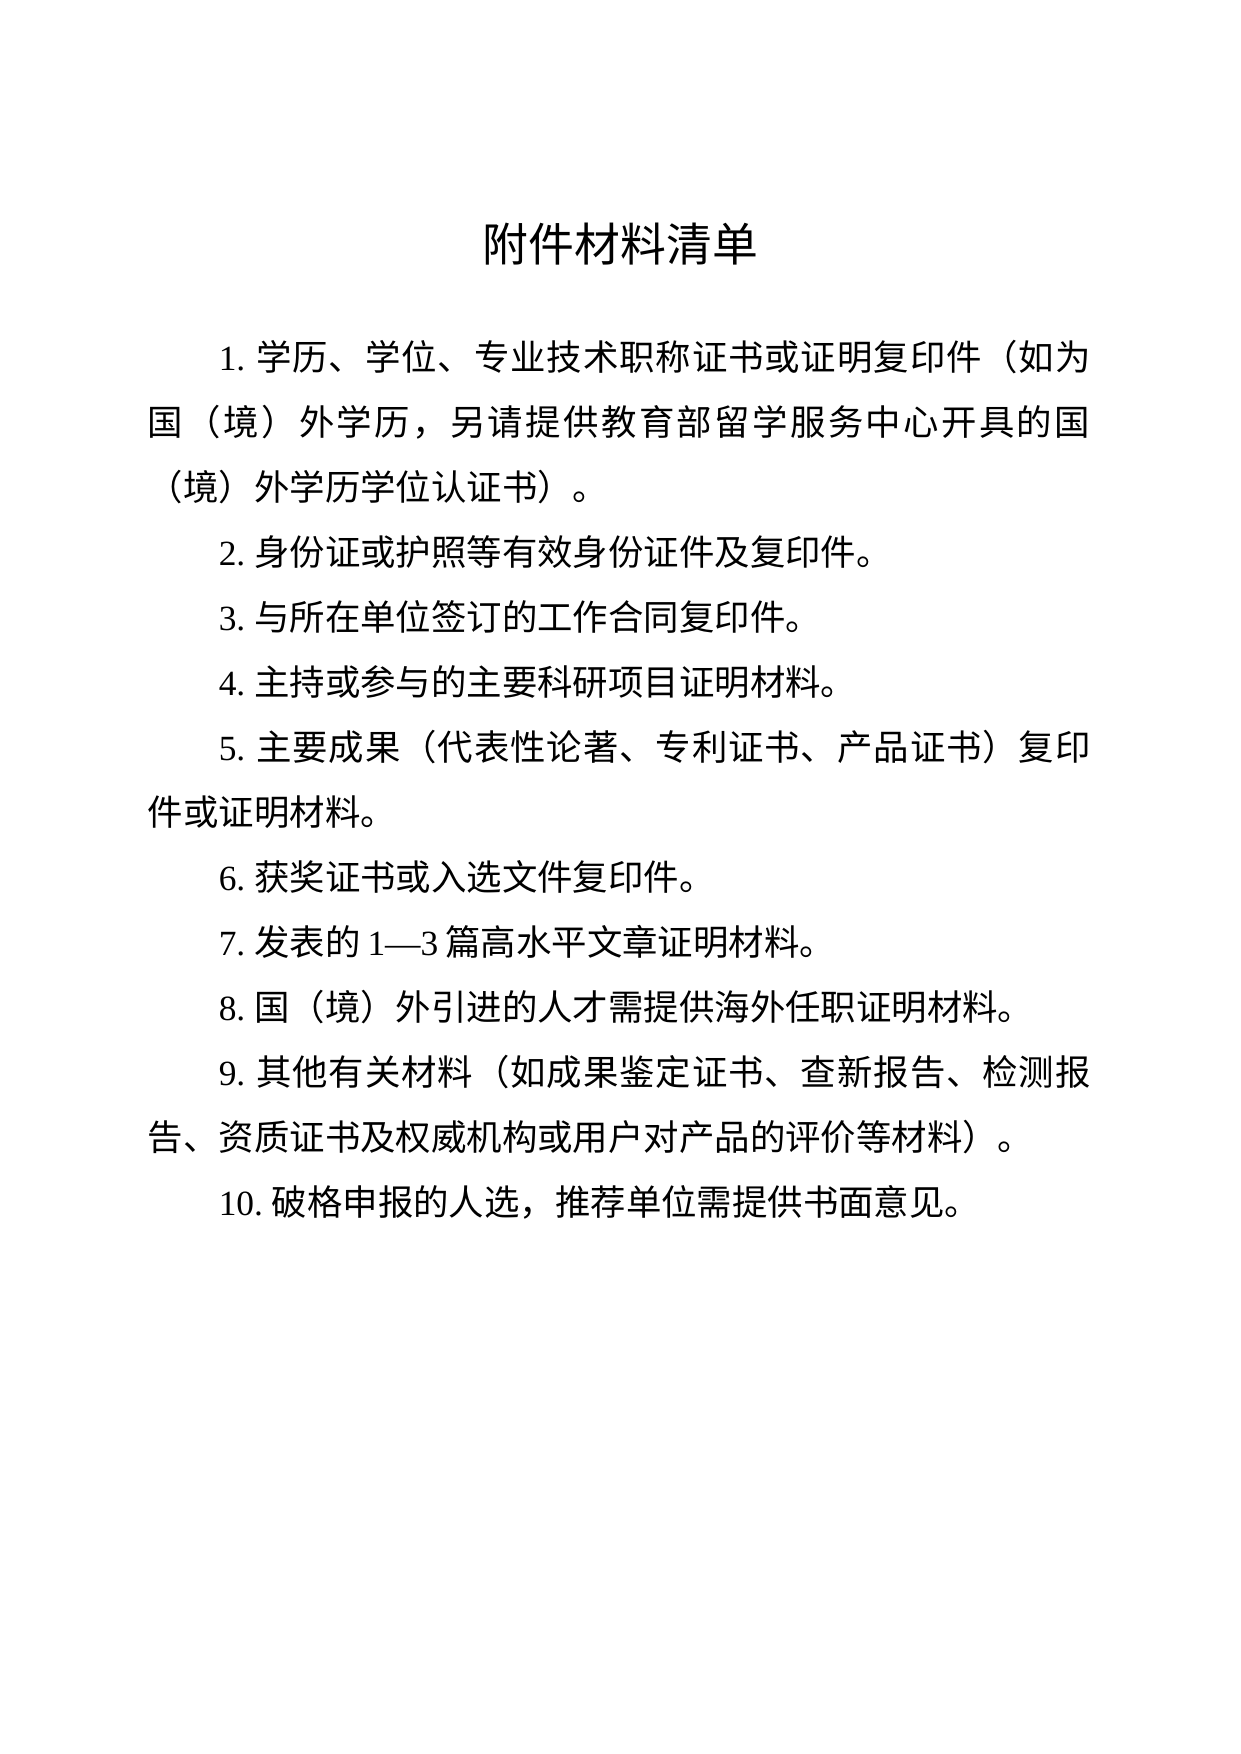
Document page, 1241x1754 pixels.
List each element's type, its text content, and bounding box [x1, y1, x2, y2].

text 3. 与所在单位签订的工作合同复印件。 [148, 583, 1092, 648]
text 2. 身份证或护照等有效身份证件及复印件。 [148, 518, 1092, 583]
text 10. 破格申报的人选，推荐单位需提供书面意见。 [148, 1168, 1092, 1233]
text 5. 主要成果（代表性论著、专利证书、产品证书）复印件或证明材料。 [148, 713, 1092, 843]
text 1. 学历、学位、专业技术职称证书或证明复印件（如为国（境）外学历，另请提供教育部留学服务中心开具的国（境）外学历学位认证书）。 [148, 323, 1092, 518]
text 4. 主持或参与的主要科研项目证明材料。 [148, 648, 1092, 713]
text 6. 获奖证书或入选文件复印件。 [148, 843, 1092, 908]
text 附件材料清单 [148, 193, 1092, 290]
text 8. 国（境）外引进的人才需提供海外任职证明材料。 [148, 973, 1092, 1038]
text 9. 其他有关材料（如成果鉴定证书、查新报告、检测报告、资质证书及权威机构或用户对产品的评价等材料）。 [148, 1038, 1092, 1168]
text 7. 发表的1—3篇高水平文章证明材料。 [148, 908, 1092, 973]
